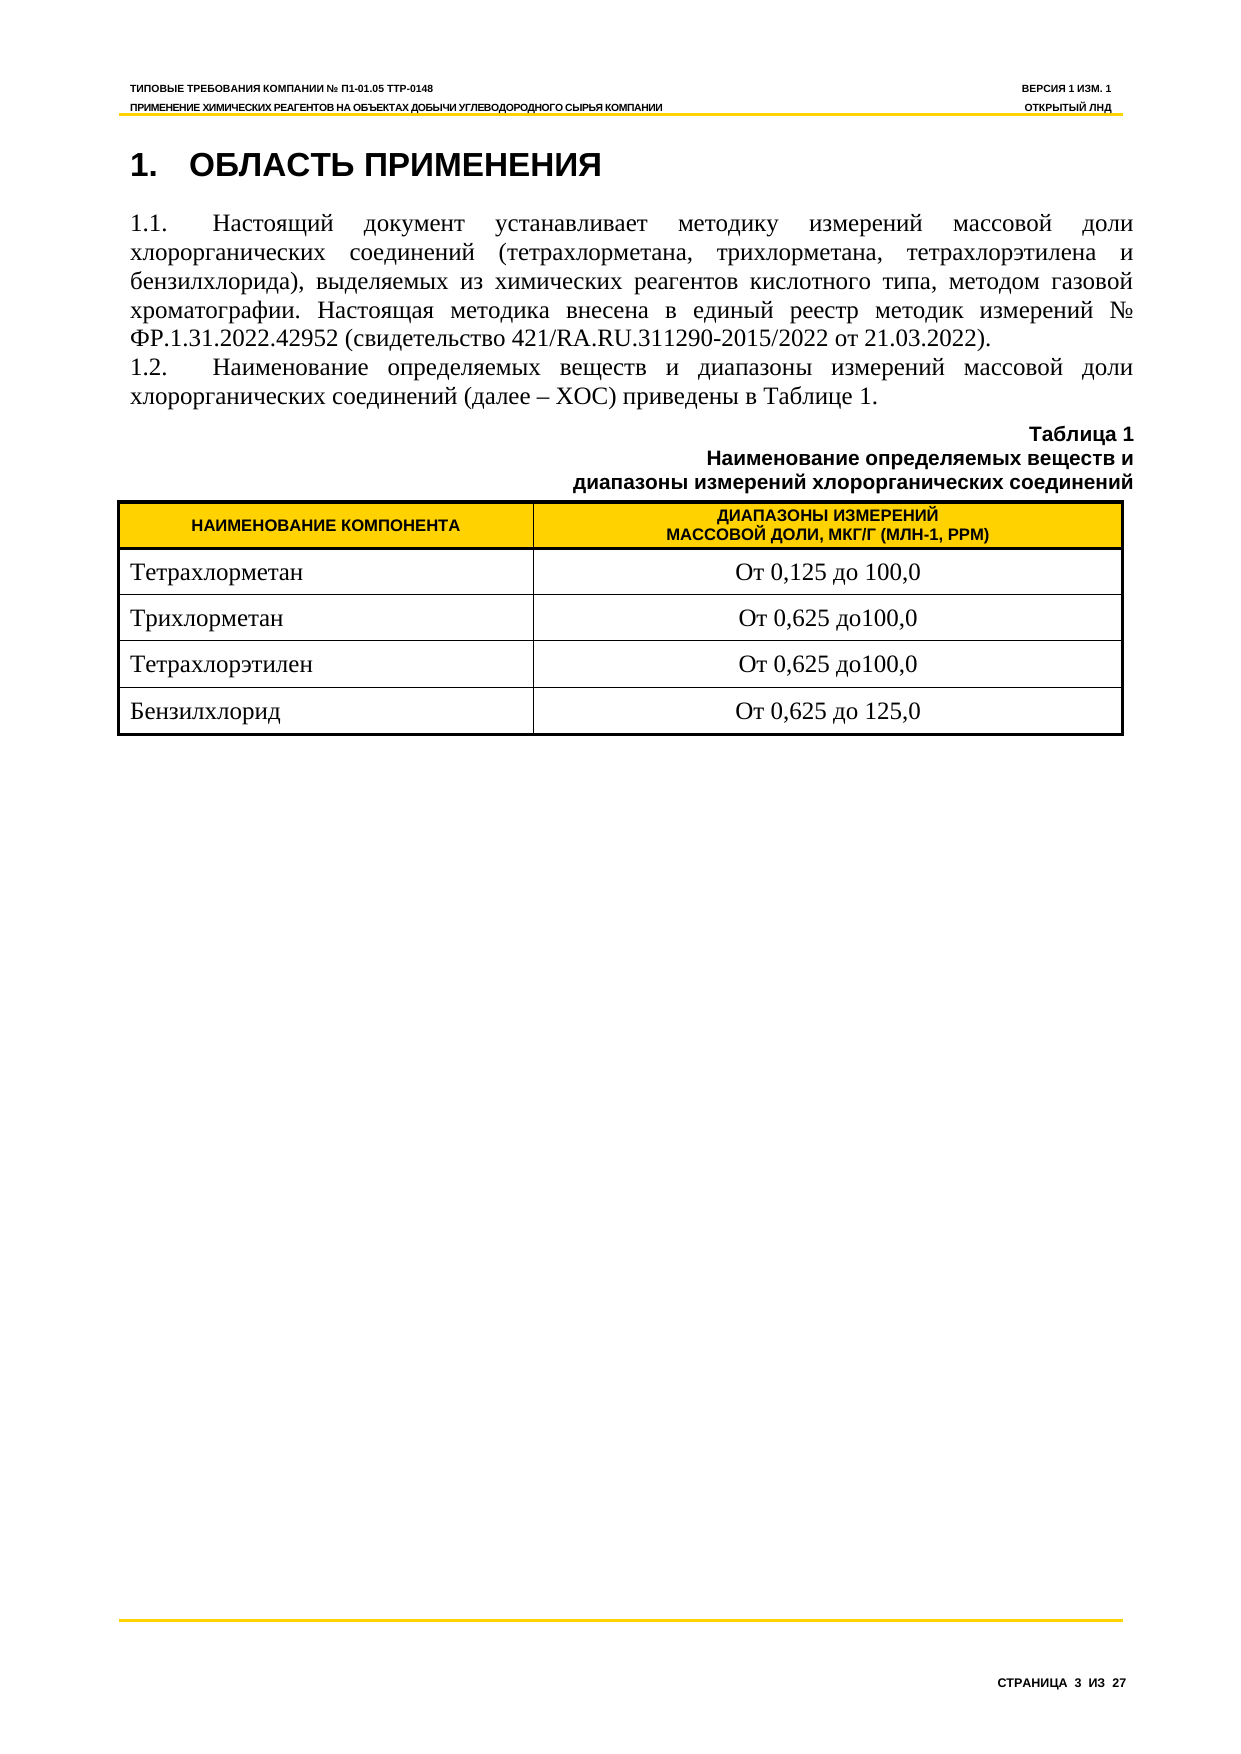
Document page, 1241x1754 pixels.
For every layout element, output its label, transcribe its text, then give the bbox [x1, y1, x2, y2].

list ОБЛАСТЬ ПРИМЕНЕНИЯ [130, 145, 1134, 183]
list Наименование определяемых веществ и диапазоны измерений массовой доли хлорорганических соединений (далее – ХОС) приведены в Таблице 1. [130, 352, 1134, 410]
list Настоящий документ устанавливает методику измерений массовой доли хлорорганических соединений (тетрахлорметана, трихлорметана, тетрахлорэтилена и бензилхлорида), выделяемых из химических реагентов кислотного типа, методом газовой хроматографии. Настоящая методика внесена в единый реестр методик измерений № ФР.1.31.2022.42952 (свидетельство 421/RA.RU.311290-2015/2022 от 21.03.2022). [130, 208, 1134, 352]
table_header Наименование компонента [120, 504, 533, 547]
text диапазоны измерений хлорорганических соединений [130, 470, 1134, 494]
table_header Диапазоны измерений массовой доли, мкг/г (млн-1, ppm) [534, 504, 1121, 547]
table_cell Тетрахлорэтилен [120, 641, 533, 687]
table_cell От 0,625 до 125,0 [534, 688, 1121, 733]
table_cell Трихлорметан [120, 595, 533, 640]
table_cell Тетрахлорметан [120, 550, 533, 593]
table_cell От 0,625 до100,0 [534, 595, 1121, 640]
text Наименование определяемых веществ и [130, 446, 1134, 470]
table_cell Бензилхлорид [120, 688, 533, 733]
table_cell От 0,125 до 100,0 [534, 550, 1121, 593]
table_cell От 0,625 до100,0 [534, 641, 1121, 687]
text Таблица 1 [130, 422, 1134, 446]
